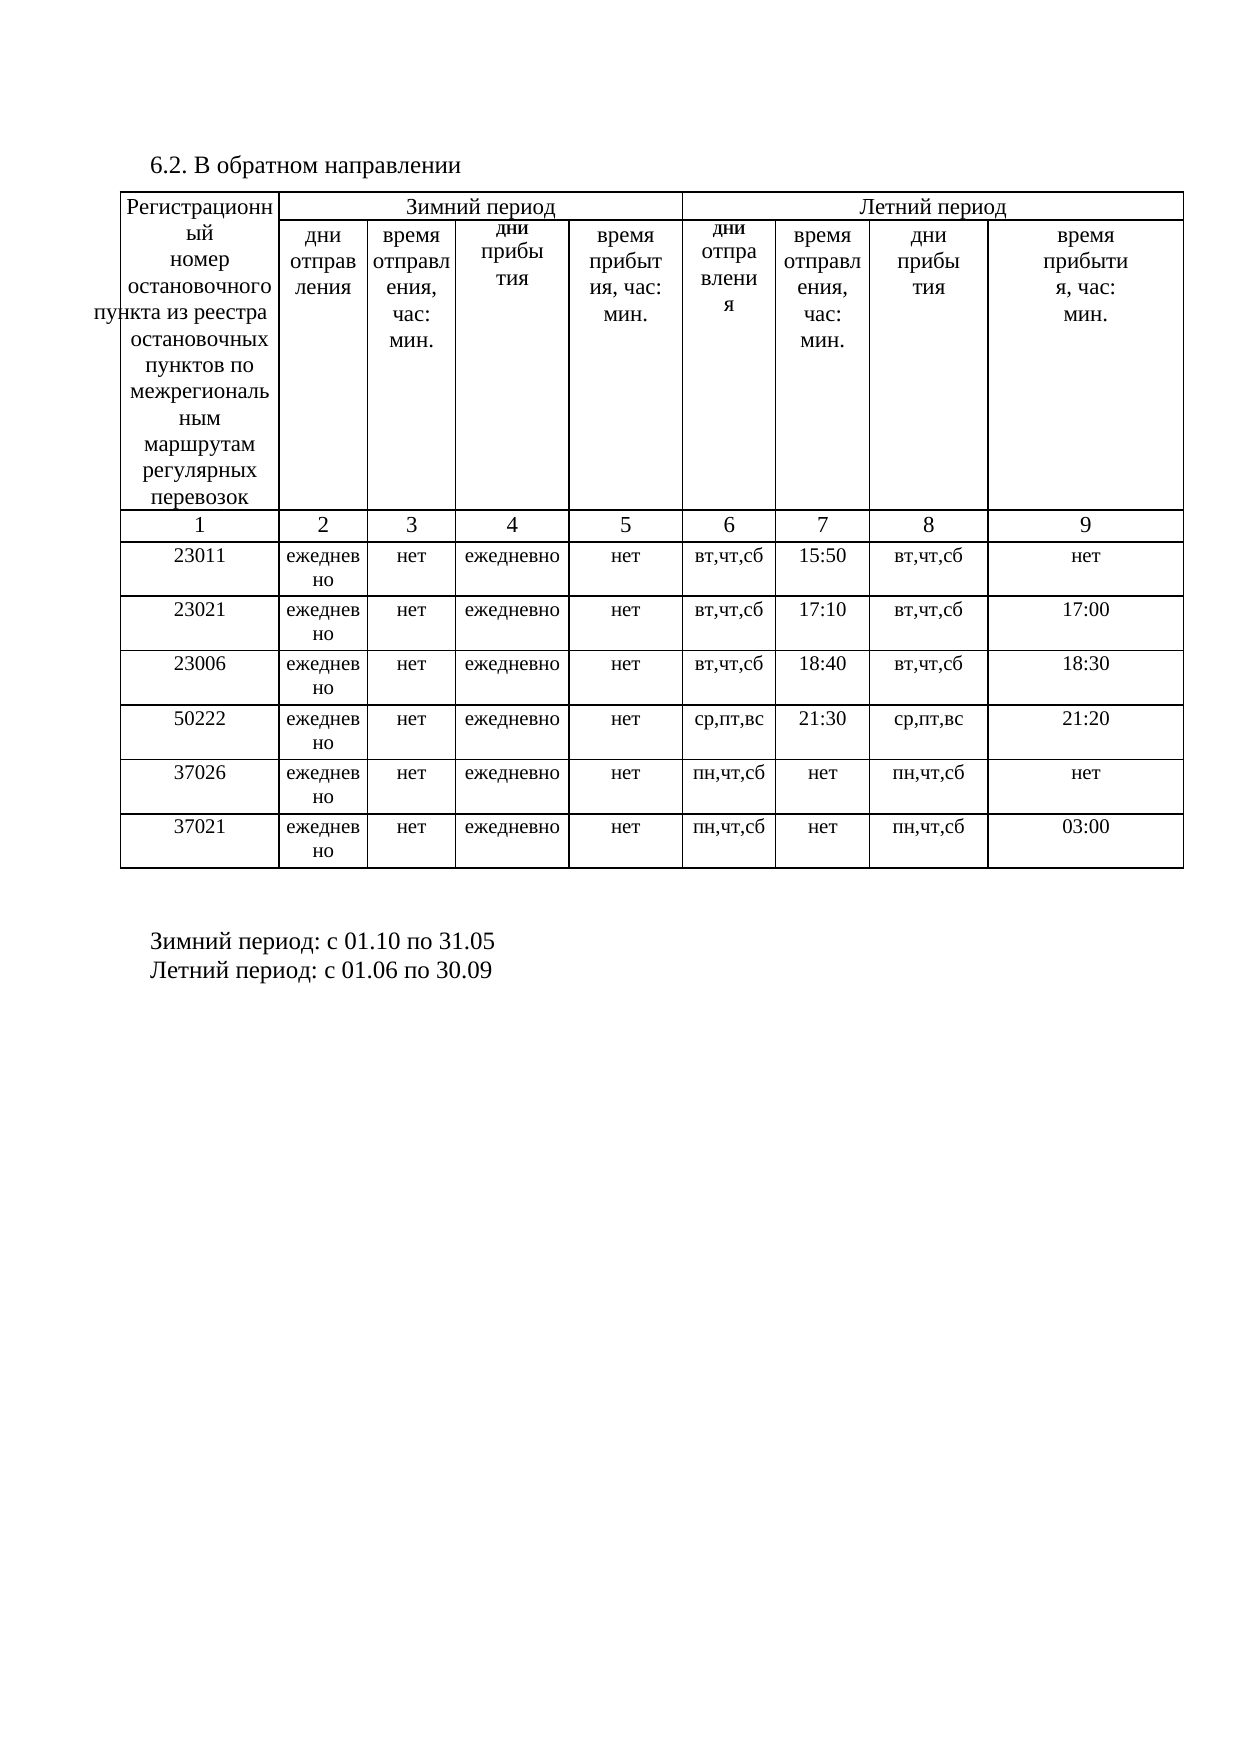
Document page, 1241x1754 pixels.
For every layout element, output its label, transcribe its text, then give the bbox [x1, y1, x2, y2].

table_cell нет [570, 760, 682, 813]
table_cell нет [368, 543, 455, 595]
table_cell пн,чт,сб [870, 815, 987, 867]
table_cell нет [989, 543, 1183, 595]
table_header Летний период [683, 193, 1183, 219]
table_cell вт,чт,сб [870, 651, 987, 704]
table_cell пн,чт,сб [870, 760, 987, 813]
table_cell 9 [989, 511, 1183, 541]
table_cell ежедневно [280, 597, 367, 650]
table_cell 21:20 [989, 706, 1183, 758]
table_cell вт,чт,сб [870, 597, 987, 650]
table_cell ежедневно [280, 543, 367, 595]
table_cell ежедневно [456, 760, 568, 813]
table_cell нет [570, 597, 682, 650]
table_cell 50222 [121, 706, 278, 758]
table_cell нет [368, 651, 455, 704]
table_cell ежедневно [456, 815, 568, 867]
table_cell дни отправ ления [280, 221, 367, 509]
table_cell 8 [870, 511, 987, 541]
text Зимний период: с 01.10 по 31.05 [150, 926, 1090, 955]
table_cell дни прибы тия [870, 221, 987, 509]
table_cell 7 [776, 511, 869, 541]
text Летний период: с 01.06 по 30.09 [150, 955, 1090, 984]
table_cell ежедневно [456, 597, 568, 650]
table_cell пн,чт,сб [683, 815, 775, 867]
table_cell нет [570, 706, 682, 758]
table_cell 3 [368, 511, 455, 541]
table_cell ежедневно [280, 760, 367, 813]
table_cell время прибыти я, час: мин. [989, 221, 1183, 509]
table_cell нет [368, 760, 455, 813]
table_cell 37021 [121, 815, 278, 867]
table_cell пн,чт,сб [683, 760, 775, 813]
table_header Зимний период [280, 193, 682, 219]
table_cell ежедневно [280, 815, 367, 867]
table_cell 17:00 [989, 597, 1183, 650]
table_cell 17:10 [776, 597, 869, 650]
table_cell нет [989, 760, 1183, 813]
table_cell нет [776, 815, 869, 867]
table_cell 03:00 [989, 815, 1183, 867]
table_cell 23006 [121, 651, 278, 704]
table_cell нет [570, 815, 682, 867]
table_cell нет [368, 706, 455, 758]
table_cell 23011 [121, 543, 278, 595]
table_cell ДНИ прибы тия [456, 221, 568, 509]
table_cell 1 [121, 511, 278, 541]
table_cell ср,пт,вс [683, 706, 775, 758]
table_cell 37026 [121, 760, 278, 813]
table_cell ежедневно [456, 651, 568, 704]
table_header Регистрационный номер остановочного пункта из реестра остановочных пунктов по межрегиональным маршрутам регулярных перевозок [121, 193, 278, 509]
table_cell 18:40 [776, 651, 869, 704]
table_cell нет [570, 651, 682, 704]
table_cell 21:30 [776, 706, 869, 758]
table_cell время отправл ения, час: мин. [368, 221, 455, 509]
table_cell ежедневно [280, 651, 367, 704]
table_cell 23021 [121, 597, 278, 650]
table_cell ср,пт,вс [870, 706, 987, 758]
table_cell вт,чт,сб [683, 543, 775, 595]
table_cell 18:30 [989, 651, 1183, 704]
table_cell время прибыт ия, час: мин. [570, 221, 682, 509]
table_cell время отправл ения, час: мин. [776, 221, 869, 509]
table_cell вт,чт,сб [870, 543, 987, 595]
table_cell 5 [570, 511, 682, 541]
table_cell ежедневно [456, 543, 568, 595]
table_cell ежедневно [456, 706, 568, 758]
text 6.2. В обратном направлении [150, 150, 1090, 179]
table_cell нет [368, 597, 455, 650]
table_cell 4 [456, 511, 568, 541]
table_cell ДНИ отпра влени я [683, 221, 775, 509]
table_cell нет [776, 760, 869, 813]
table_cell 6 [683, 511, 775, 541]
table_cell ежедневно [280, 706, 367, 758]
table_cell 15:50 [776, 543, 869, 595]
table_cell 2 [280, 511, 367, 541]
table_cell нет [368, 815, 455, 867]
table_cell вт,чт,сб [683, 651, 775, 704]
table_cell нет [570, 543, 682, 595]
table_cell вт,чт,сб [683, 597, 775, 650]
